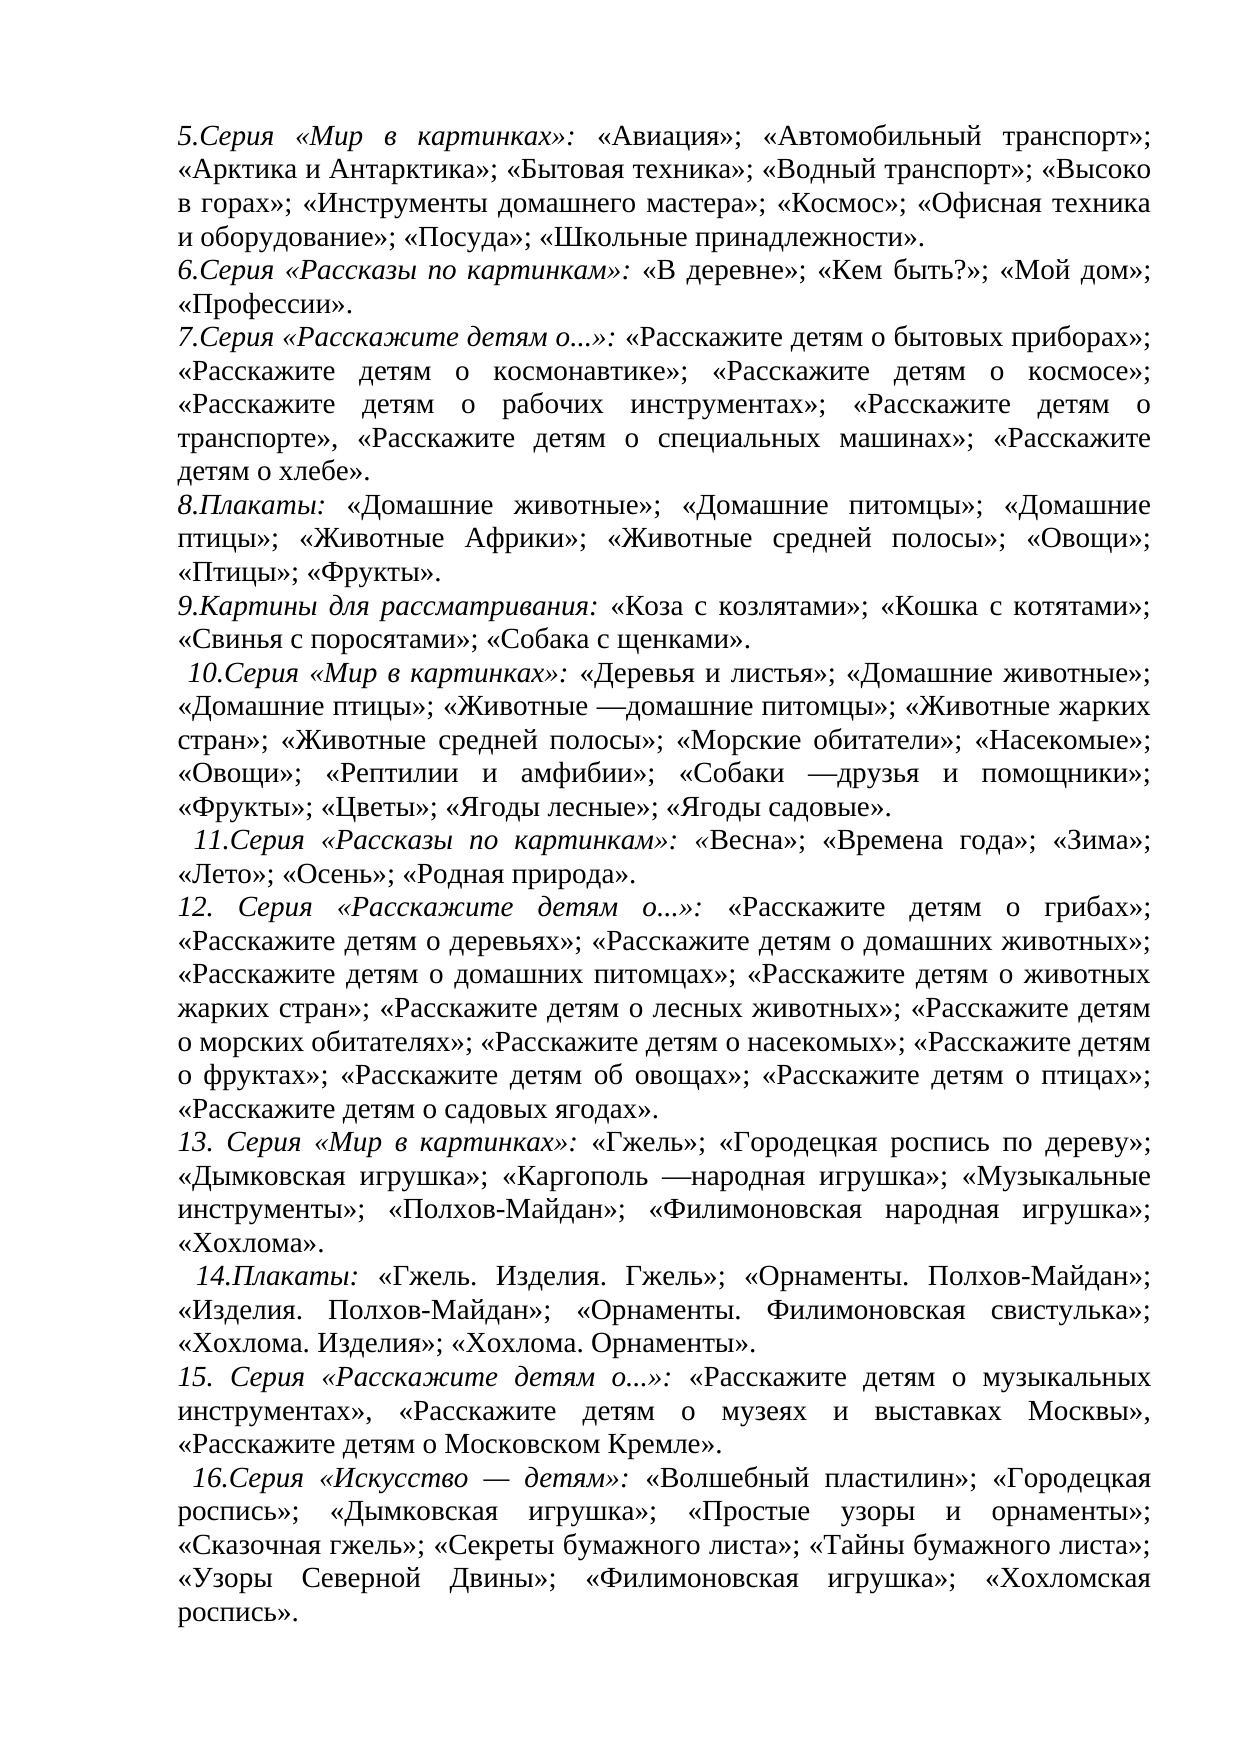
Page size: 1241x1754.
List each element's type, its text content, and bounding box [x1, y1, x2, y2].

text 6.Серия «Рассказы по картинкам»: «В деревне»; «Кем быть?»; «Мой дом»; «Профессии». [177, 252, 1152, 319]
text 11.Серия «Рассказы по картинкам»: «Весна»; «Времена года»; «Зима»; «Лето»; «Осень»; «Родная природа». [177, 822, 1152, 889]
text 8.Плакаты: «Домашние животные»; «Домашние питомцы»; «Домашние птицы»; «Животные Африки»; «Животные средней полосы»; «Овощи»; «Птицы»; «Фрукты». [177, 487, 1152, 588]
text 16.Серия «Искусство — детям»: «Волшебный пластилин»; «Городецкая роспись»; «Дымковская игрушка»; «Простые узоры и орнаменты»; «Сказочная гжель»; «Секреты бумажного листа»; «Тайны бумажного листа»; «Узоры Северной Двины»; «Филимоновская игрушка»; «Хохломская роспись». [177, 1460, 1152, 1627]
text 9.Картины для рассматривания: «Коза с козлятами»; «Кошка с котятами»; «Свинья с поросятами»; «Собака с щенками». [177, 588, 1152, 655]
text 12. Серия «Расскажите детям о...»: «Расскажите детям о грибах»; «Расскажите детям о деревьях»; «Расскажите детям о домашних животных»; «Расскажите детям о домашних питомцах»; «Расскажите детям о животных жарких стран»; «Расскажите детям о лесных животных»; «Расскажите детям о морских обитателях»; «Расскажите детям о насекомых»; «Расскажите детям о фруктах»; «Расскажите детям об овощах»; «Расскажите детям о птицах»; «Расскажите детям о садовых ягодах». [177, 889, 1152, 1124]
text 10.Серия «Мир в картинках»: «Деревья и листья»; «Домашние животные»; «Домашние птицы»; «Животные —домашние питомцы»; «Животные жарких стран»; «Животные средней полосы»; «Морские обитатели»; «Насекомые»; «Овощи»; «Рептилии и амфибии»; «Собаки —друзья и помощники»; «Фрукты»; «Цветы»; «Ягоды лесные»; «Ягоды садовые». [177, 655, 1152, 822]
text 5.Серия «Мир в картинках»: «Авиация»; «Автомобильный транспорт»; «Арктика и Антарктика»; «Бытовая техника»; «Водный транспорт»; «Высоко в горах»; «Инструменты домашнего мастера»; «Космос»; «Офисная техника и оборудование»; «Посуда»; «Школьные принадлежности». [177, 118, 1152, 252]
text 7.Серия «Расскажите детям о...»: «Расскажите детям о бытовых приборах»; «Расскажите детям о космонавтике»; «Расскажите детям о космосе»; «Расскажите детям о рабочих инструментах»; «Расскажите детям о транспорте», «Расскажите детям о специальных машинах»; «Расскажите детям о хлебе». [177, 319, 1152, 487]
text 15. Серия «Расскажите детям о...»: «Расскажите детям о музыкальных инструментах», «Расскажите детям о музеях и выставках Москвы», «Расскажите детям о Московском Кремле». [177, 1359, 1152, 1460]
text 14.Плакаты: «Гжель. Изделия. Гжель»; «Орнаменты. Полхов-Майдан»; «Изделия. Полхов-Майдан»; «Орнаменты. Филимоновская свистулька»; «Хохлома. Изделия»; «Хохлома. Орнаменты». [177, 1258, 1152, 1359]
text 13. Серия «Мир в картинках»: «Гжель»; «Городецкая роспись по дереву»; «Дымковская игрушка»; «Каргополь —народная игрушка»; «Музыкальные инструменты»; «Полхов-Майдан»; «Филимоновская народная игрушка»; «Хохлома». [177, 1124, 1152, 1258]
